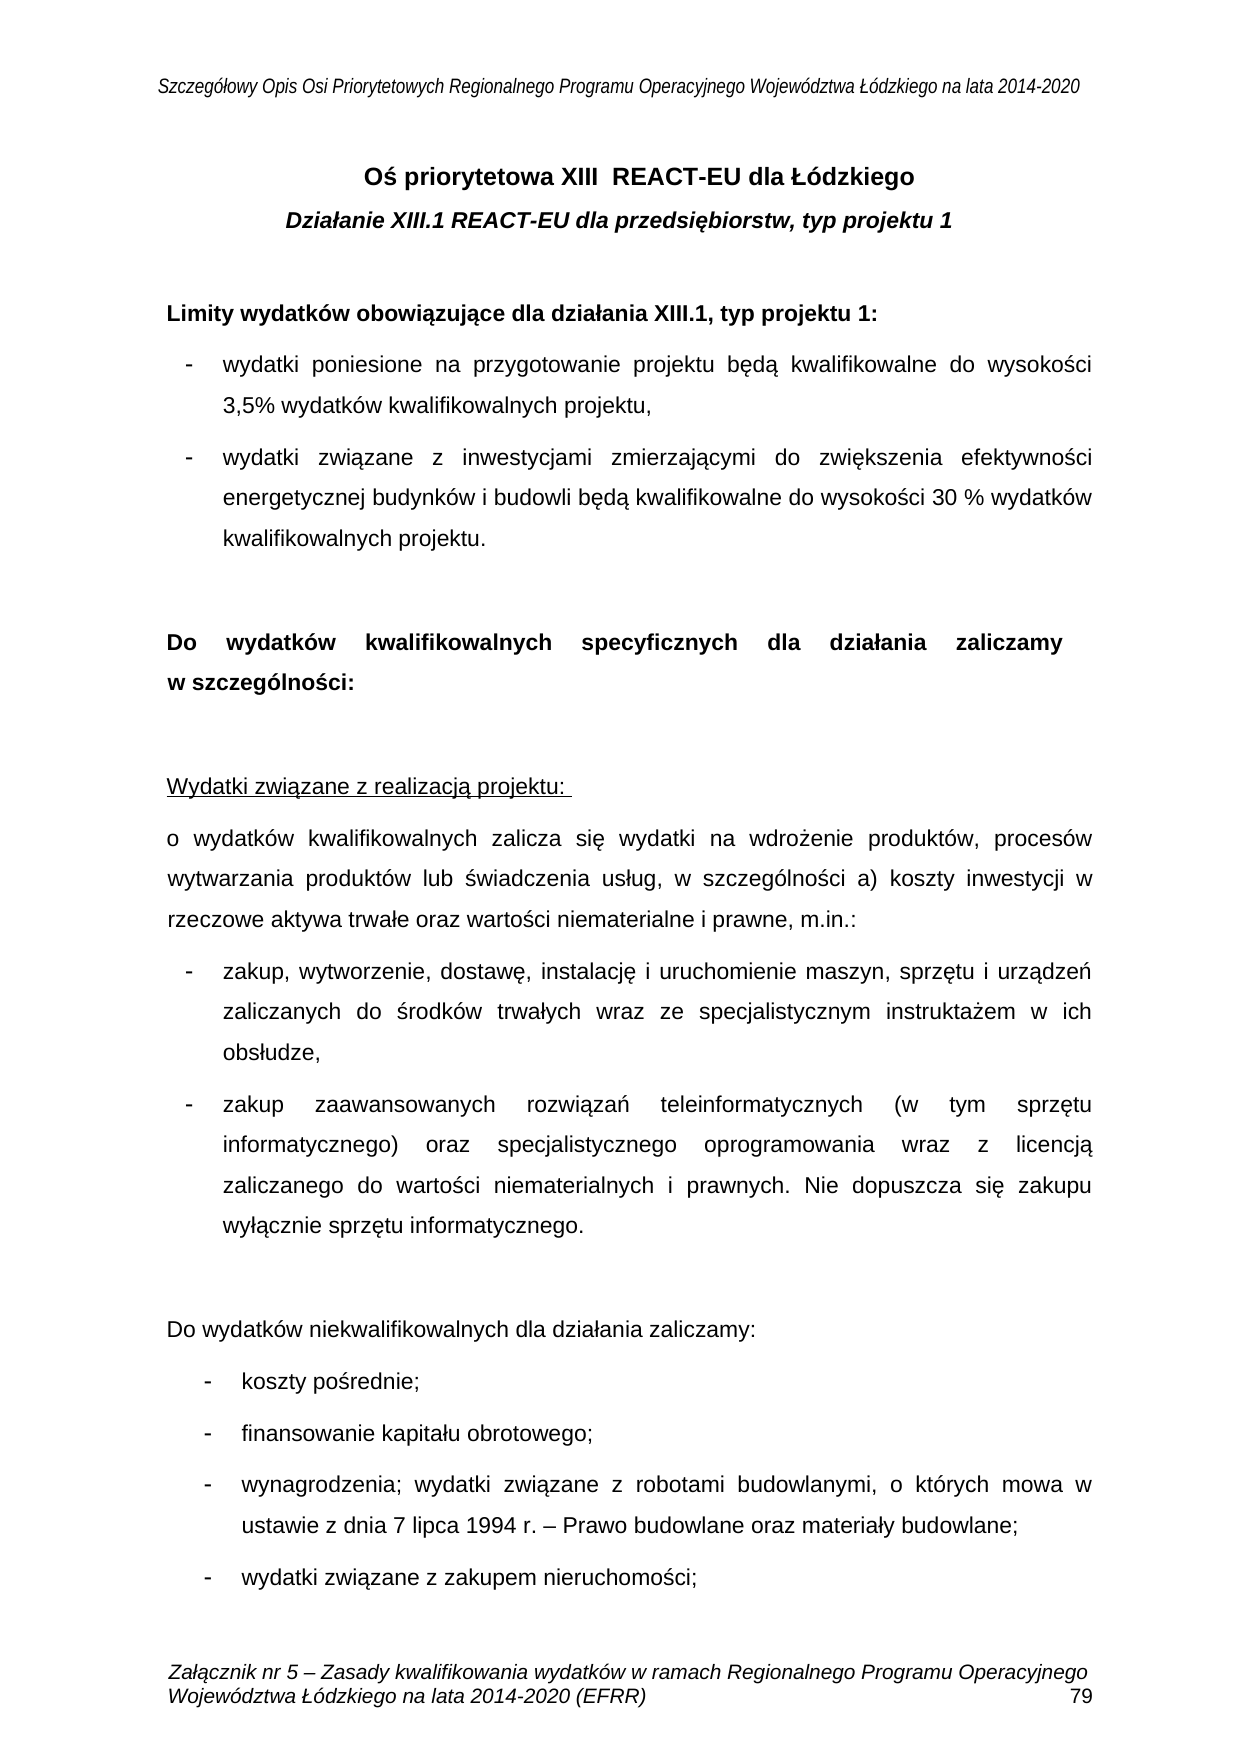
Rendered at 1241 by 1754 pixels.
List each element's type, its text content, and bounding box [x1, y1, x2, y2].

text o wydatków kwalifikowalnych zalicza się wydatki na wdrożenie produktów, procesów wytwarzania produktów lub świadczenia usług, w szczególności a) koszty inwestycji w rzeczowe aktywa trwałe oraz wartości niematerialne i prawne, m.in.: [166, 825, 1093, 932]
list wydatki związane z inwestycjami zmierzającymi do zwiększenia efektywności energetycznej budynków i budowli będą kwalifikowalne do wysokości 30 % wydatków kwalifikowalnych projektu. [185, 444, 1093, 551]
list wynagrodzenia; wydatki związane z robotami budowlanymi, o których mowa w ustawie z dnia 7 lipca 1994 r. – Prawo budowlane oraz materiały budowlane; [204, 1471, 1093, 1538]
list zakup, wytworzenie, dostawę, instalację i uruchomienie maszyn, sprzętu i urządzeń zaliczanych do środków trwałych wraz ze specjalistycznym instruktażem w ich obsłudze, [185, 958, 1093, 1065]
text Do wydatków kwalifikowalnych specyficznych dla działania zaliczamy w szczególności: [166, 628, 1093, 695]
list zakup zaawansowanych rozwiązań teleinformatycznych (w tym sprzętu informatycznego) oraz specjalistycznego oprogramowania wraz z licencją zaliczanego do wartości niematerialnych i prawnych. Nie dopuszcza się zakupu wyłącznie sprzętu informatycznego. [185, 1091, 1093, 1238]
list wydatki poniesione na przygotowanie projektu będą kwalifikowalne do wysokości 3,5% wydatków kwalifikowalnych projektu, [185, 351, 1093, 418]
list finansowanie kapitału obrotowego; [204, 1419, 1093, 1446]
subtitle Oś priorytetowa XIII REACT-EU dla Łódzkiego [193, 160, 1086, 191]
subtitle Działanie XIII.1 REACT-EU dla przedsiębiorstw, typ projektu 1 [148, 204, 1093, 235]
list koszty pośrednie; [204, 1368, 1093, 1394]
list wydatki związane z zakupem nieruchomości; [204, 1564, 1093, 1590]
text Limity wydatków obowiązujące dla działania XIII.1, typ projektu 1: [166, 299, 1093, 326]
text Do wydatków niekwalifikowalnych dla działania zaliczamy: [166, 1316, 1093, 1342]
text Wydatki związane z realizacją projektu: [166, 773, 1093, 799]
